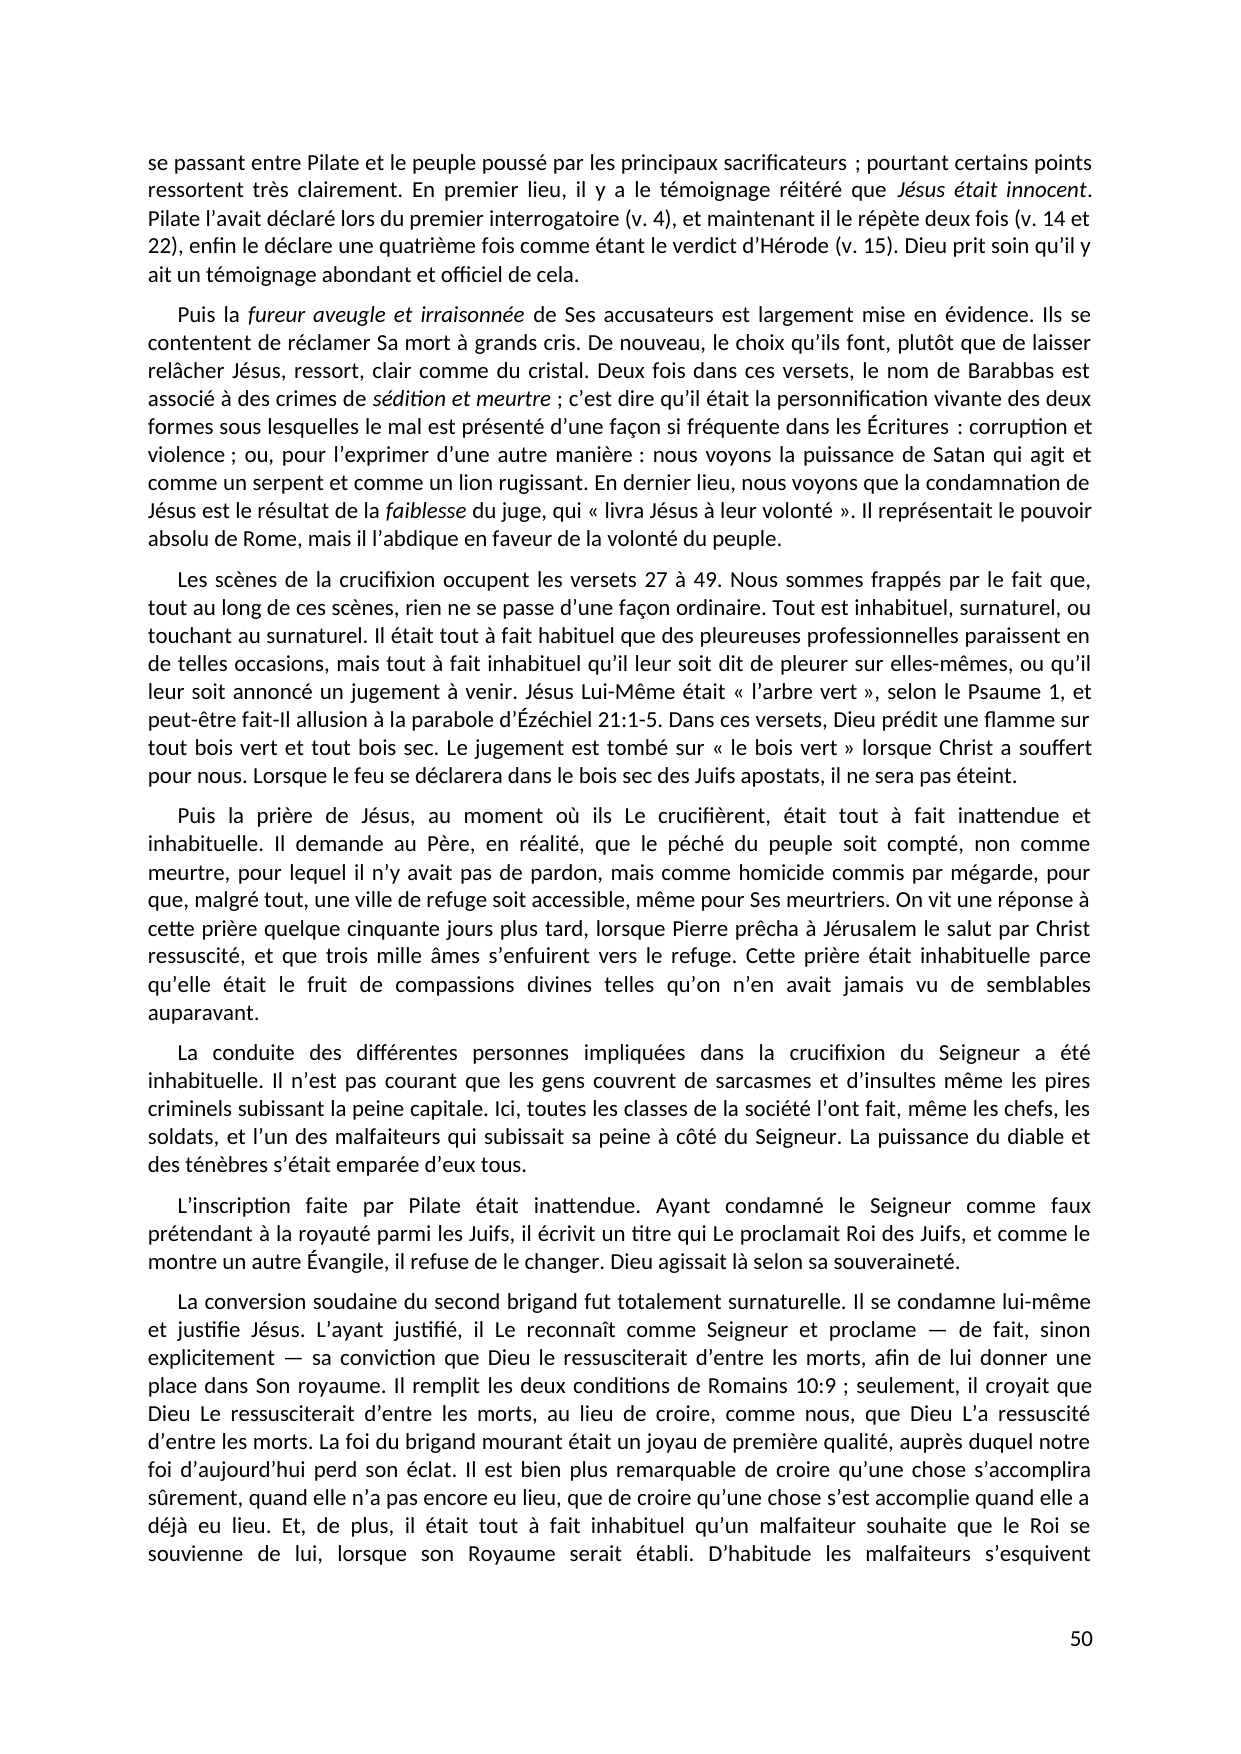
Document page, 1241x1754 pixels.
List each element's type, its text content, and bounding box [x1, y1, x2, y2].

text Les scènes de la crucifixion occupent les versets 27 à 49. Nous sommes frappés par le fait que, tout au long de ces scènes, rien ne se passe d’une façon ordinaire. Tout est inhabituel, surnaturel, ou touchant au surnaturel. Il était tout à fait habituel que des pleureuses professionnelles paraissent en de telles occasions, mais tout à fait inhabituel qu’il leur soit dit de pleurer sur elles-mêmes, ou qu’il leur soit annoncé un jugement à venir. Jésus Lui-Même était « l’arbre vert », selon le Psaume 1, et peut-être fait-Il allusion à la parabole d’Ézéchiel 21:1-5. Dans ces versets, Dieu prédit une flamme sur tout bois vert et tout bois sec. Le jugement est tombé sur « le bois vert » lorsque Christ a souffert pour nous. Lorsque le feu se déclarera dans le bois sec des Juifs apostats, il ne sera pas éteint. [148, 565, 1093, 789]
text Puis la prière de Jésus, au moment où ils Le crucifièrent, était tout à fait inattendue et inhabituelle. Il demande au Père, en réalité, que le péché du peuple soit compté, non comme meurtre, pour lequel il n’y avait pas de pardon, mais comme homicide commis par mégarde, pour que, malgré tout, une ville de refuge soit accessible, même pour Ses meurtriers. On vit une réponse à cette prière quelque cinquante jours plus tard, lorsque Pierre prêcha à Jérusalem le salut par Christ ressuscité, et que trois mille âmes s’enfuirent vers le refuge. Cette prière était inhabituelle parce qu’elle était le fruit de compassions divines telles qu’on n’en avait jamais vu de semblables auparavant. [148, 802, 1093, 1026]
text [148, 148, 1093, 288]
text Puis la fureur aveugle et irraisonnée de Ses accusateurs est largement mise en évidence. Ils se contentent de réclamer Sa mort à grands cris. De nouveau, le choix qu’ils font, plutôt que de laisser relâcher Jésus, ressort, clair comme du cristal. Deux fois dans ces versets, le nom de Barabbas est associé à des crimes de sédition et meurtre ; c’est dire qu’il était la personnification vivante des deux formes sous lesquelles le mal est présenté d’une façon si fréquente dans les Écritures : corruption et violence ; ou, pour l’exprimer d’une autre manière : nous voyons la puissance de Satan qui agit et comme un serpent et comme un lion rugissant. En dernier lieu, nous voyons que la condamnation de Jésus est le résultat de la faiblesse du juge, qui « livra Jésus à leur volonté ». Il représentait le pouvoir absolu de Rome, mais il l’abdique en faveur de la volonté du peuple. [148, 300, 1093, 552]
text La conduite des différentes personnes impliquées dans la crucifixion du Seigneur a été inhabituelle. Il n’est pas courant que les gens couvrent de sarcasmes et d’insultes même les pires criminels subissant la peine capitale. Ici, toutes les classes de la société l’ont fait, même les chefs, les soldats, et l’un des malfaiteurs qui subissait sa peine à côté du Seigneur. La puissance du diable et des ténèbres s’était emparée d’eux tous. [148, 1038, 1093, 1178]
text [148, 1287, 1093, 1568]
text L’inscription faite par Pilate était inattendue. Ayant condamné le Seigneur comme faux prétendant à la royauté parmi les Juifs, il écrivit un titre qui Le proclamait Roi des Juifs, et comme le montre un autre Évangile, il refuse de le changer. Dieu agissait là selon sa souveraineté. [148, 1191, 1093, 1275]
